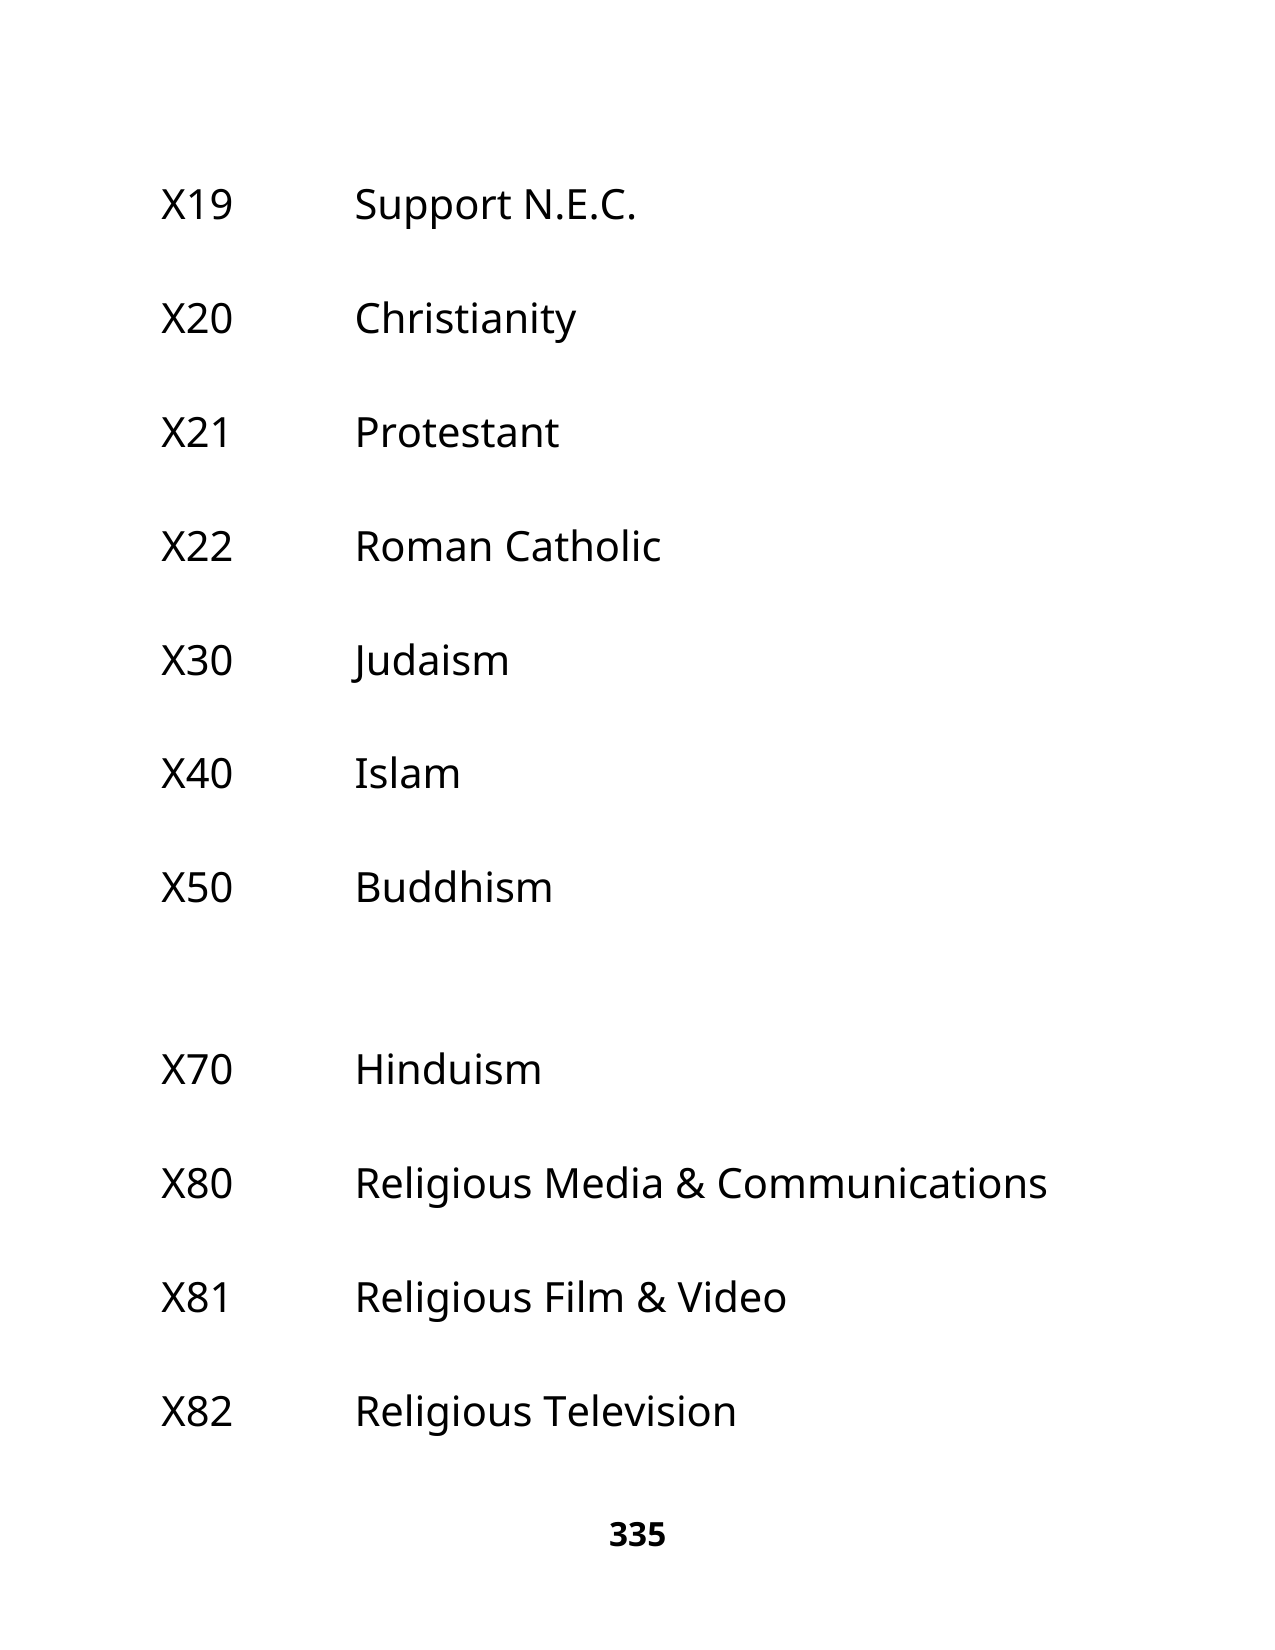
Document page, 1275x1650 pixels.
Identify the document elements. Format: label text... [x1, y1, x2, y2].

table_cell Religious Television [343, 1357, 1125, 1471]
table_cell X20 [150, 264, 343, 378]
table_cell X22 [150, 492, 343, 605]
table_cell Religious Media & Communications [343, 1129, 1125, 1243]
table_cell Religious Film & Video [343, 1243, 1125, 1357]
table_cell X21 [150, 378, 343, 492]
table_cell Protestant [343, 378, 1125, 492]
table_cell X30 [150, 605, 343, 719]
table_cell Roman Catholic [343, 492, 1125, 605]
table_cell X50 [150, 833, 343, 947]
table_cell X81 [150, 1243, 343, 1357]
table_cell Judaism [343, 605, 1125, 719]
table_cell X80 [150, 1129, 343, 1243]
table_cell Buddhism [343, 833, 1125, 947]
table_header Hinduism [343, 1015, 1125, 1129]
table_cell Support N.E.C. [343, 150, 1125, 264]
table_cell X40 [150, 719, 343, 833]
table_header X70 [150, 1015, 343, 1129]
table_cell X82 [150, 1357, 343, 1471]
table_cell X19 [150, 150, 343, 264]
table_cell Islam [343, 719, 1125, 833]
table_cell Christianity [343, 264, 1125, 378]
